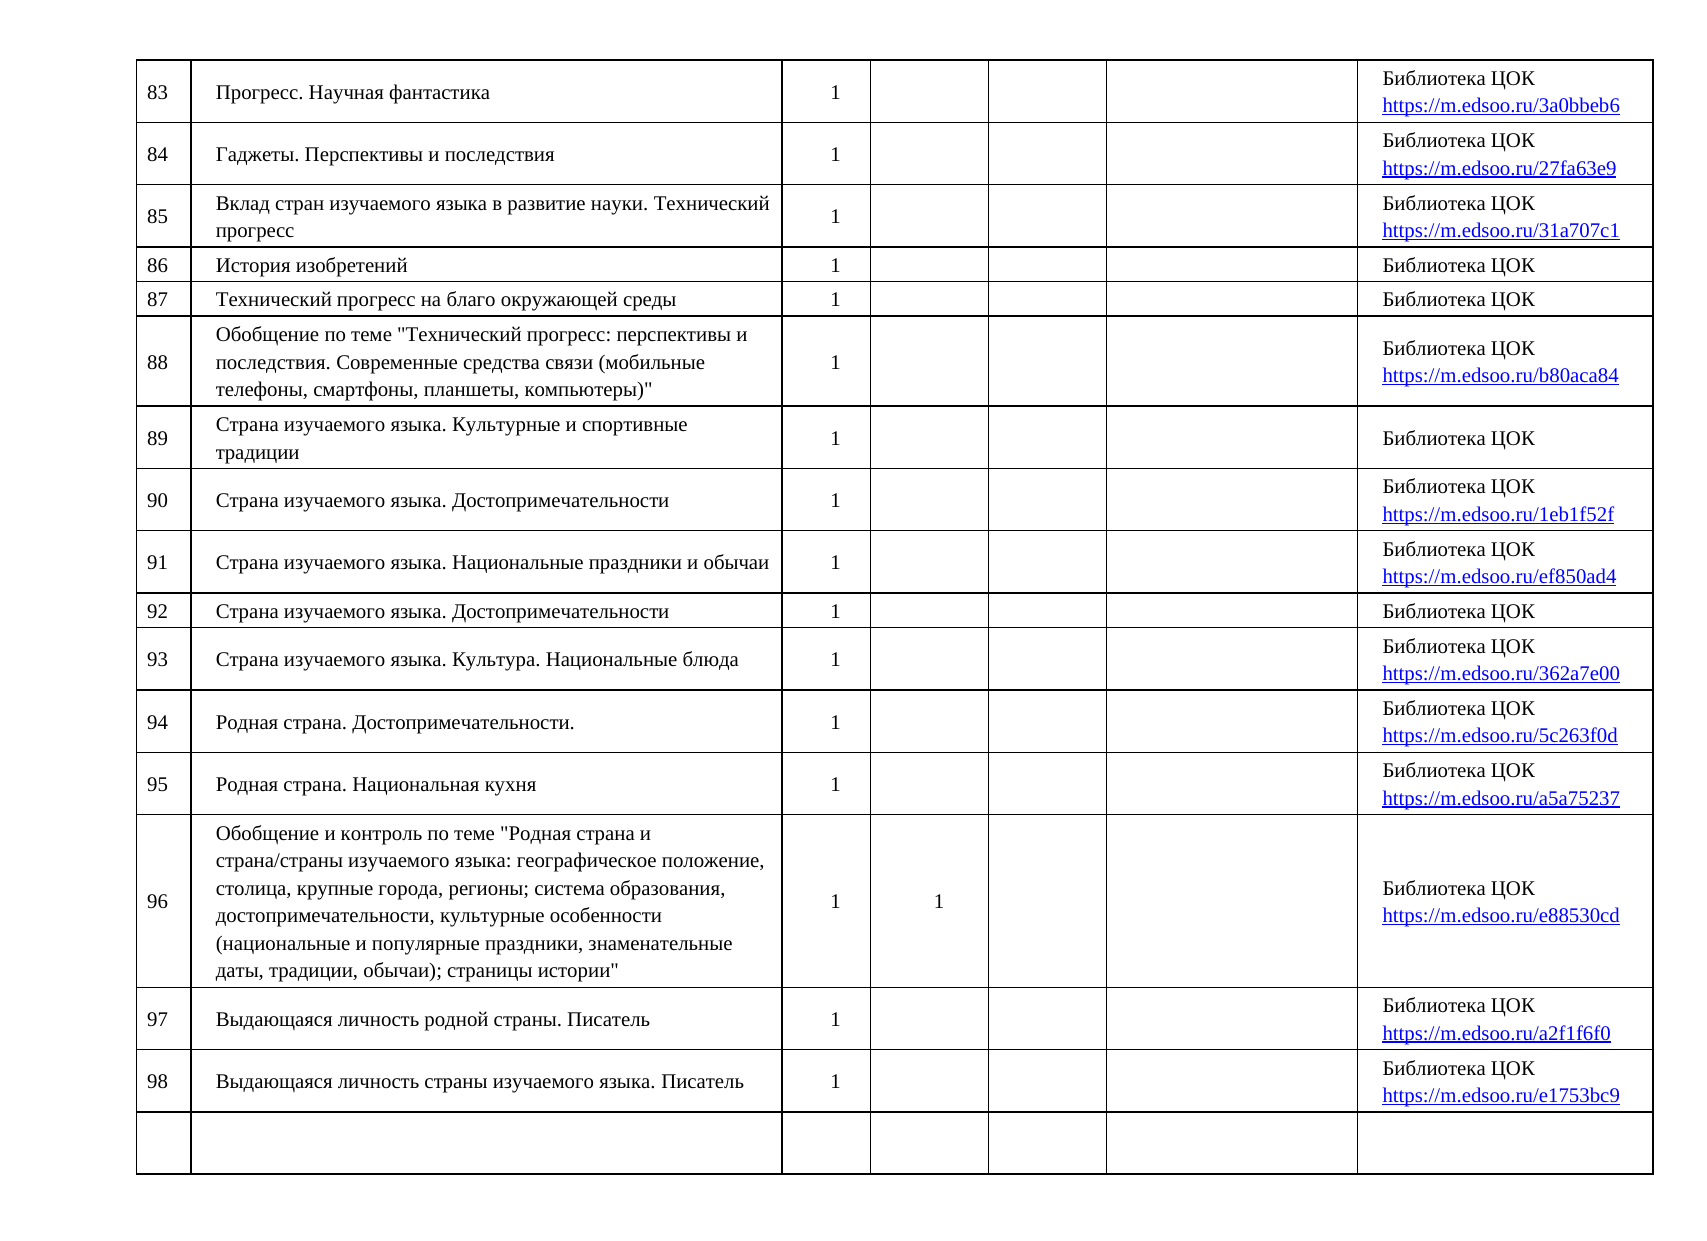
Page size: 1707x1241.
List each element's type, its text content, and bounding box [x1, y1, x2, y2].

table_cell [1358, 1113, 1652, 1173]
table_cell Страна изучаемого языка. Достопримечательности [192, 594, 781, 627]
table_cell 96 [137, 815, 190, 986]
table_cell Библиотека ЦОК https://m.edsoo.ru/362a7e00 [1358, 628, 1652, 689]
table_cell [871, 407, 988, 467]
table_cell [1107, 248, 1357, 281]
table_cell [1107, 61, 1357, 121]
table_cell [871, 248, 988, 281]
table_cell Выдающаяся личность страны изучаемого языка. Писатель [192, 1050, 781, 1111]
table_cell 1 [783, 531, 870, 592]
table_cell 84 [137, 123, 190, 184]
table_cell Библиотека ЦОК https://m.edsoo.ru/ef850ad4 [1358, 531, 1652, 592]
table_cell Гаджеты. Перспективы и последствия [192, 123, 781, 184]
table_cell [871, 753, 988, 814]
table_cell Прогресс. Научная фантастика [192, 61, 781, 121]
table_cell [871, 1113, 988, 1173]
table_cell [989, 282, 1106, 315]
table_cell 1 [783, 691, 870, 751]
table_cell [1107, 317, 1357, 405]
table_cell 1 [783, 123, 870, 184]
table_cell Библиотека ЦОК https://m.edsoo.ru/b80aca84 [1358, 317, 1652, 405]
table_cell [192, 1113, 781, 1173]
table_cell Страна изучаемого языка. Национальные праздники и обычаи [192, 531, 781, 592]
table_cell [871, 469, 988, 530]
table_cell [989, 469, 1106, 530]
table_cell [871, 531, 988, 592]
table_cell [989, 317, 1106, 405]
table_cell Библиотека ЦОК https://m.edsoo.ru/5c263f0d [1358, 691, 1652, 751]
table_cell [871, 61, 988, 121]
table_cell [1107, 123, 1357, 184]
table_cell 90 [137, 469, 190, 530]
table_cell 1 [783, 248, 870, 281]
table_cell Библиотека ЦОК [1358, 594, 1652, 627]
table_cell Выдающаяся личность родной страны. Писатель [192, 988, 781, 1049]
table_cell [989, 1113, 1106, 1173]
table_cell 1 [783, 407, 870, 467]
table_cell [989, 628, 1106, 689]
table_cell 94 [137, 691, 190, 751]
table_cell [1107, 594, 1357, 627]
table_cell [989, 1050, 1106, 1111]
table_cell 91 [137, 531, 190, 592]
table_cell 1 [783, 988, 870, 1049]
table_cell 1 [783, 185, 870, 246]
table_cell 1 [783, 753, 870, 814]
table_cell [871, 1050, 988, 1111]
table_cell 1 [783, 282, 870, 315]
table_cell Обобщение и контроль по теме "Родная страна и страна/страны изучаемого языка: географическое положение, столица, крупные города, регионы; система образования, достопримечательности, культурные особенности (национальные и популярные праздники, знаменательные даты, традиции, обычаи); страницы истории" [192, 815, 781, 986]
table_cell [989, 691, 1106, 751]
table_cell [989, 531, 1106, 592]
table_cell [989, 594, 1106, 627]
table_cell Библиотека ЦОК [1358, 248, 1652, 281]
table_cell Родная страна. Достопримечательности. [192, 691, 781, 751]
table_cell [871, 691, 988, 751]
table_cell Страна изучаемого языка. Достопримечательности [192, 469, 781, 530]
table_cell [1107, 407, 1357, 467]
table_cell 1 [783, 61, 870, 121]
table_cell 89 [137, 407, 190, 467]
table_cell 86 [137, 248, 190, 281]
table_cell [989, 753, 1106, 814]
table_cell 1 [783, 628, 870, 689]
table_cell 92 [137, 594, 190, 627]
table_cell Вклад стран изучаемого языка в развитие науки. Технический прогресс [192, 185, 781, 246]
table_cell Родная страна. Национальная кухня [192, 753, 781, 814]
table_cell 1 [871, 815, 988, 986]
table_cell [871, 282, 988, 315]
table_cell [871, 988, 988, 1049]
table_cell 1 [783, 317, 870, 405]
table_cell 95 [137, 753, 190, 814]
table_cell Обобщение по теме "Технический прогресс: перспективы и последствия. Современные средства связи (мобильные телефоны, смартфоны, планшеты, компьютеры)" [192, 317, 781, 405]
table_cell 1 [783, 469, 870, 530]
table_cell [989, 248, 1106, 281]
table_cell [1107, 1050, 1357, 1111]
table_cell [1107, 531, 1357, 592]
table_cell [1107, 282, 1357, 315]
table_cell [871, 185, 988, 246]
table_cell 97 [137, 988, 190, 1049]
table_cell Библиотека ЦОК [1358, 407, 1652, 467]
table_cell 85 [137, 185, 190, 246]
table_cell 93 [137, 628, 190, 689]
table_cell [989, 815, 1106, 986]
table_cell 87 [137, 282, 190, 315]
table_cell История изобретений [192, 248, 781, 281]
table_cell [989, 988, 1106, 1049]
table_cell 83 [137, 61, 190, 121]
table_cell [871, 628, 988, 689]
table_cell [1107, 988, 1357, 1049]
table_cell [137, 1113, 190, 1173]
table_cell Библиотека ЦОК https://m.edsoo.ru/3a0bbeb6 [1358, 61, 1652, 121]
table_cell [989, 185, 1106, 246]
table_cell [1107, 185, 1357, 246]
table_cell [1107, 469, 1357, 530]
table_cell Библиотека ЦОК https://m.edsoo.ru/e88530cd [1358, 815, 1652, 986]
table_cell 88 [137, 317, 190, 405]
table_cell Библиотека ЦОК [1358, 282, 1652, 315]
table_cell Библиотека ЦОК https://m.edsoo.ru/a5a75237 [1358, 753, 1652, 814]
table_cell Библиотека ЦОК https://m.edsoo.ru/e1753bc9 [1358, 1050, 1652, 1111]
table_cell 1 [783, 815, 870, 986]
table_cell Библиотека ЦОК https://m.edsoo.ru/31a707c1 [1358, 185, 1652, 246]
table_cell [871, 123, 988, 184]
table_cell [1107, 691, 1357, 751]
table_cell [989, 123, 1106, 184]
table_cell 98 [137, 1050, 190, 1111]
table_cell [871, 317, 988, 405]
table_cell Страна изучаемого языка. Культурные и спортивные традиции [192, 407, 781, 467]
table_cell Технический прогресс на благо окружающей среды [192, 282, 781, 315]
table_cell Библиотека ЦОК https://m.edsoo.ru/1eb1f52f [1358, 469, 1652, 530]
table_cell [1107, 628, 1357, 689]
table_cell Библиотека ЦОК https://m.edsoo.ru/a2f1f6f0 [1358, 988, 1652, 1049]
table_cell [989, 61, 1106, 121]
table_cell 1 [783, 594, 870, 627]
table_cell [871, 594, 988, 627]
table_cell Страна изучаемого языка. Культура. Национальные блюда [192, 628, 781, 689]
table_cell [1107, 753, 1357, 814]
table_cell Библиотека ЦОК https://m.edsoo.ru/27fa63e9 [1358, 123, 1652, 184]
table_cell [989, 407, 1106, 467]
table_cell [783, 1113, 870, 1173]
table_cell [1107, 815, 1357, 986]
table_cell 1 [783, 1050, 870, 1111]
table_cell [1107, 1113, 1357, 1173]
